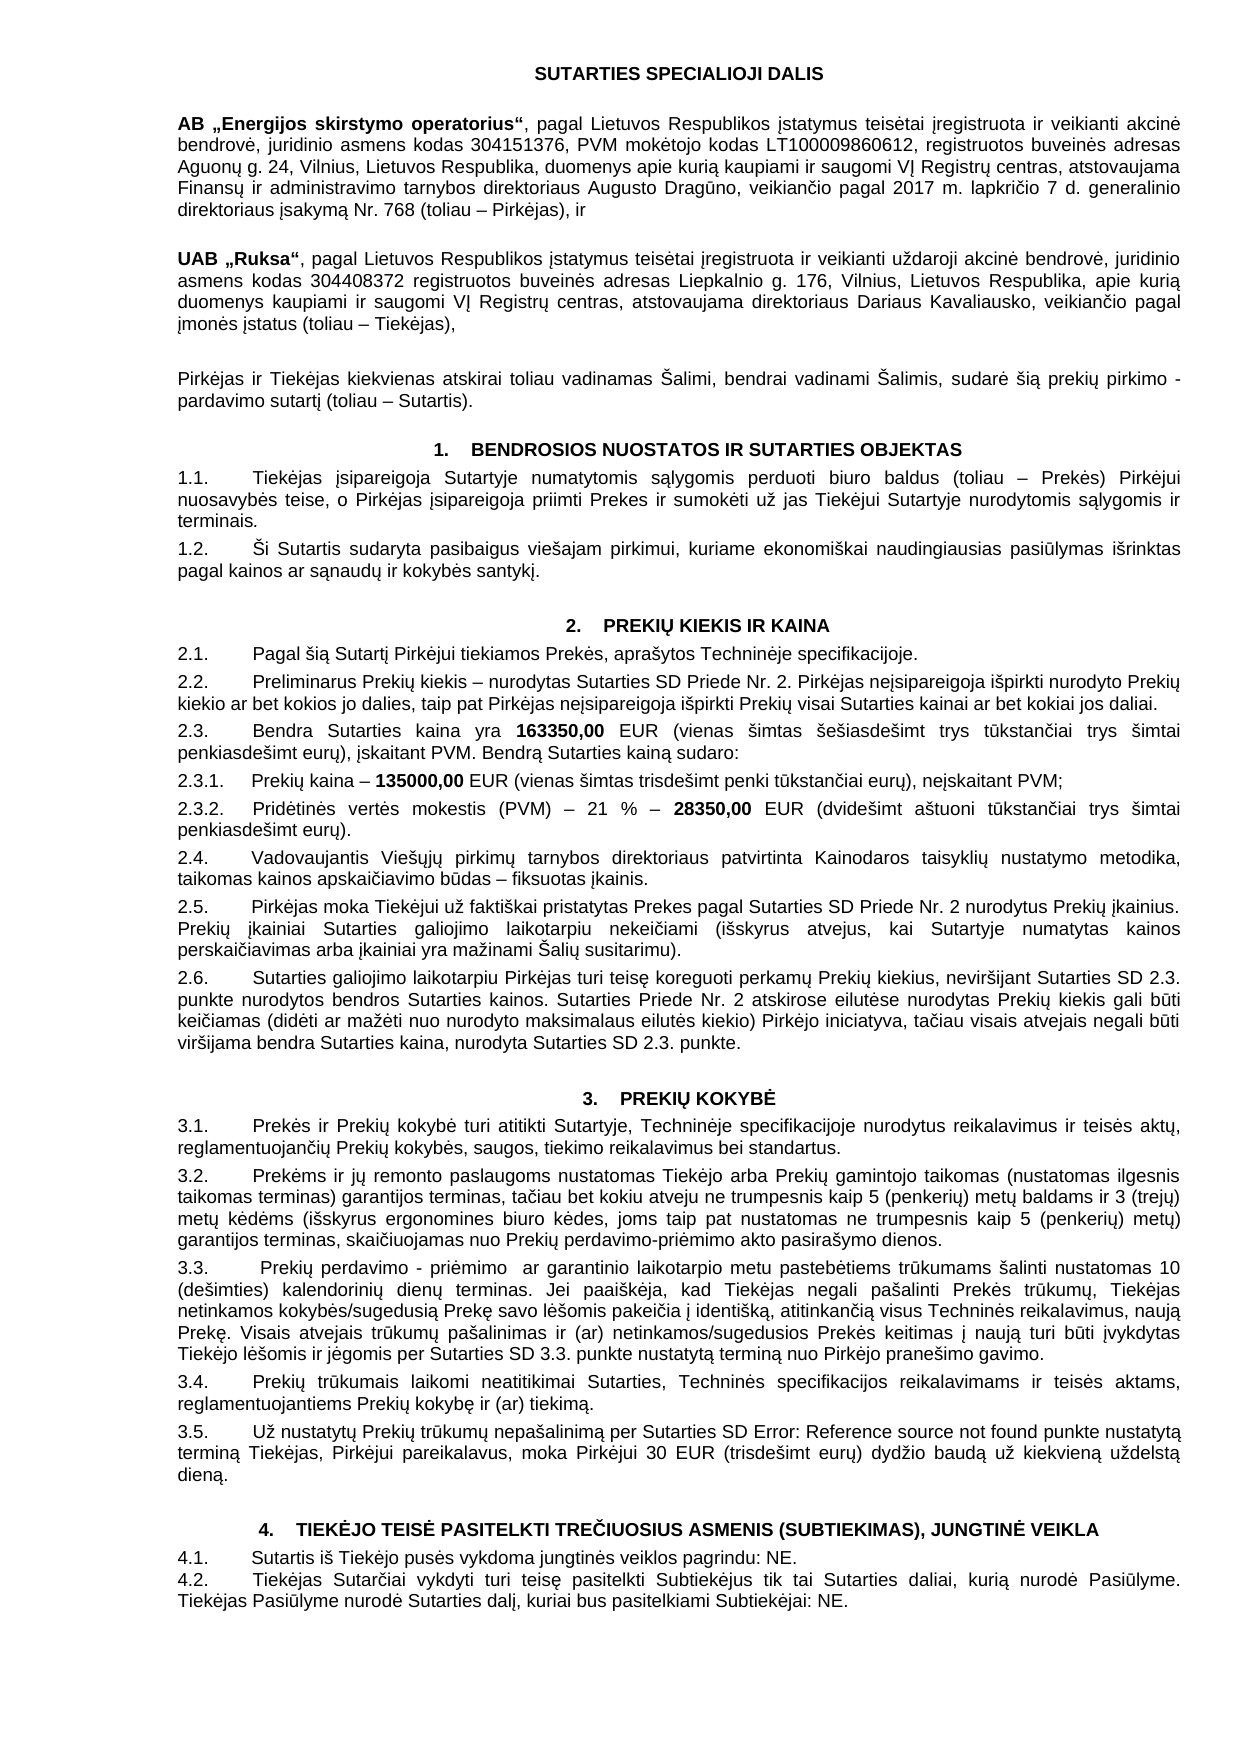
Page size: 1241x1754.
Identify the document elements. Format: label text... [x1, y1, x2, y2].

list Sutarties galiojimo laikotarpiu Pirkėjas turi teisę koreguoti perkamų Prekių kiekius, neviršijant Sutarties SD 2.3. punkte nurodytos bendros Sutarties kainos. Sutarties Priede Nr. 2 atskirose eilutėse nurodytas Prekių kiekis gali būti keičiamas (didėti ar mažėti nuo nurodyto maksimalaus eilutės kiekio) Pirkėjo iniciatyva, tačiau visais atvejais negali būti viršijama bendra Sutarties kaina, nurodyta Sutarties SD 2.3. punkte. [177, 967, 1181, 1053]
text AB „Energijos skirstymo operatorius“, pagal Lietuvos Respublikos įstatymus teisėtai įregistruota ir veikianti akcinė bendrovė, juridinio asmens kodas 304151376, PVM mokėtojo kodas LT100009860612, registruotos buveinės adresas Aguonų g. 24, Vilnius, Lietuvos Respublika, duomenys apie kurią kaupiami ir saugomi VĮ Registrų centras, atstovaujama Finansų ir administravimo tarnybos direktoriaus Augusto Dragūno, veikiančio pagal 2017 m. lapkričio 7 d. generalinio direktoriaus įsakymą Nr. 768 (toliau – Pirkėjas), ir [177, 112, 1181, 220]
list Prekių perdavimo - priėmimo ar garantinio laikotarpio metu pastebėtiems trūkumams šalinti nustatomas 10 (dešimties) kalendorinių dienų terminas. Jei paaiškėja, kad Tiekėjas negali pašalinti Prekės trūkumų, Tiekėjas netinkamos kokybės/sugedusią Prekę savo lėšomis pakeičia į identišką, atitinkančią visus Techninės reikalavimus, naują Prekę. Visais atvejais trūkumų pašalinimas ir (ar) netinkamos/sugedusios Prekės keitimas į naują turi būti įvykdytas Tiekėjo lėšomis ir jėgomis per Sutarties SD 3.3. punkte nustatytą terminą nuo Pirkėjo pranešimo gavimo. [177, 1257, 1181, 1365]
list Prekių trūkumais laikomi neatitikimai Sutarties, Techninės specifikacijos reikalavimams ir teisės aktams, reglamentuojantiems Prekių kokybę ir (ar) tiekimą. [177, 1371, 1181, 1414]
list TIEKĖJO TEISĖ PASITELKTI TREČIUOSIUS ASMENIS (SUBTIEKIMAS), JUNGTINĖ VEIKLA [177, 1519, 1181, 1541]
text SUTARTIES SPECIALIOJI DALIS [177, 63, 1181, 84]
list Sutartis iš Tiekėjo pusės vykdoma jungtinės veiklos pagrindu: NE. [177, 1547, 1181, 1568]
list PREKIŲ KIEKIS IR KAINA [215, 615, 1181, 637]
list Pirkėjas moka Tiekėjui už faktiškai pristatytas Prekes pagal Sutarties SD Priede Nr. 2 nurodytus Prekių įkainius. Prekių įkainiai Sutarties galiojimo laikotarpiu nekeičiami (išskyrus atvejus, kai Sutartyje numatytas kainos perskaičiavimas arba įkainiai yra mažinami Šalių susitarimu). [177, 896, 1181, 961]
list Preliminarus Prekių kiekis – nurodytas Sutarties SD Priede Nr. 2. Pirkėjas neįsipareigoja išpirkti nurodyto Prekių kiekio ar bet kokios jo dalies, taip pat Pirkėjas neįsipareigoja išpirkti Prekių visai Sutarties kainai ar bet kokiai jos daliai. [177, 671, 1181, 714]
list Prekėms ir jų remonto paslaugoms nustatomas Tiekėjo arba Prekių gamintojo taikomas (nustatomas ilgesnis taikomas terminas) garantijos terminas, tačiau bet kokiu atveju ne trumpesnis kaip 5 (penkerių) metų baldams ir 3 (trejų) metų kėdėms (išskyrus ergonomines biuro kėdes, joms taip pat nustatomas ne trumpesnis kaip 5 (penkerių) metų) garantijos terminas, skaičiuojamas nuo Prekių perdavimo-priėmimo akto pasirašymo dienos. [177, 1164, 1181, 1251]
list Prekių kaina – 135000,00 EUR (vienas šimtas trisdešimt penki tūkstančiai eurų), neįskaitant PVM; [177, 769, 1181, 791]
list Tiekėjas Sutarčiai vykdyti turi teisę pasitelkti Subtiekėjus tik tai Sutarties daliai, kurią nurodė Pasiūlyme. Tiekėjas Pasiūlyme nurodė Sutarties dalį, kuriai bus pasitelkiami Subtiekėjai: NE. [177, 1568, 1181, 1612]
list Vadovaujantis Viešųjų pirkimų tarnybos direktoriaus patvirtinta Kainodaros taisyklių nustatymo metodika, taikomas kainos apskaičiavimo būdas – fiksuotas įkainis. [177, 847, 1181, 890]
list Pridėtinės vertės mokestis (PVM) – 21 % – 28350,00 EUR (dvidešimt aštuoni tūkstančiai trys šimtai penkiasdešimt eurų). [177, 797, 1181, 840]
list BENDROSIOS NUOSTATOS IR SUTARTIES OBJEKTAS [215, 439, 1181, 461]
list Bendra Sutarties kaina yra 163350,00 EUR (vienas šimtas šešiasdešimt trys tūkstančiai trys šimtai penkiasdešimt eurų), įskaitant PVM. Bendrą Sutarties kainą sudaro: [177, 720, 1181, 763]
list Pagal šią Sutartį Pirkėjui tiekiamos Prekės, aprašytos Techninėje specifikacijoje. [177, 643, 1181, 664]
list Tiekėjas įsipareigoja Sutartyje numatytomis sąlygomis perduoti biuro baldus (toliau – Prekės) Pirkėjui nuosavybės teise, o Pirkėjas įsipareigoja priimti Prekes ir sumokėti už jas Tiekėjui Sutartyje nurodytomis sąlygomis ir terminais. [177, 467, 1181, 532]
list Ši Sutartis sudaryta pasibaigus viešajam pirkimui, kuriame ekonomiškai naudingiausias pasiūlymas išrinktas pagal . [177, 538, 1181, 581]
list Pirkėjas ir Tiekėjas kiekvienas atskirai toliau vadinamas Šalimi, bendrai vadinami Šalimis, sudarė šią prekių pirkimo - pardavimo sutartį (toliau – Sutartis). [177, 368, 1181, 411]
text UAB „Ruksa“, pagal Lietuvos Respublikos įstatymus teisėtai įregistruota ir veikianti uždaroji akcinė bendrovė, juridinio asmens kodas 304408372 registruotos buveinės adresas Liepkalnio g. 176, Vilnius, Lietuvos Respublika, apie kurią duomenys kaupiami ir saugomi VĮ Registrų centras, atstovaujama direktoriaus Dariaus Kavaliausko, veikiančio pagal įmonės įstatus (toliau – Tiekėjas), [177, 248, 1181, 334]
list PREKIŲ KOKYBĖ [177, 1087, 1181, 1109]
list Prekės ir Prekių kokybė turi atitikti Sutartyje, Techninėje specifikacijoje nurodytus reikalavimus ir teisės aktų, reglamentuojančių Prekių kokybės, saugos, tiekimo reikalavimus bei standartus. [177, 1115, 1181, 1158]
